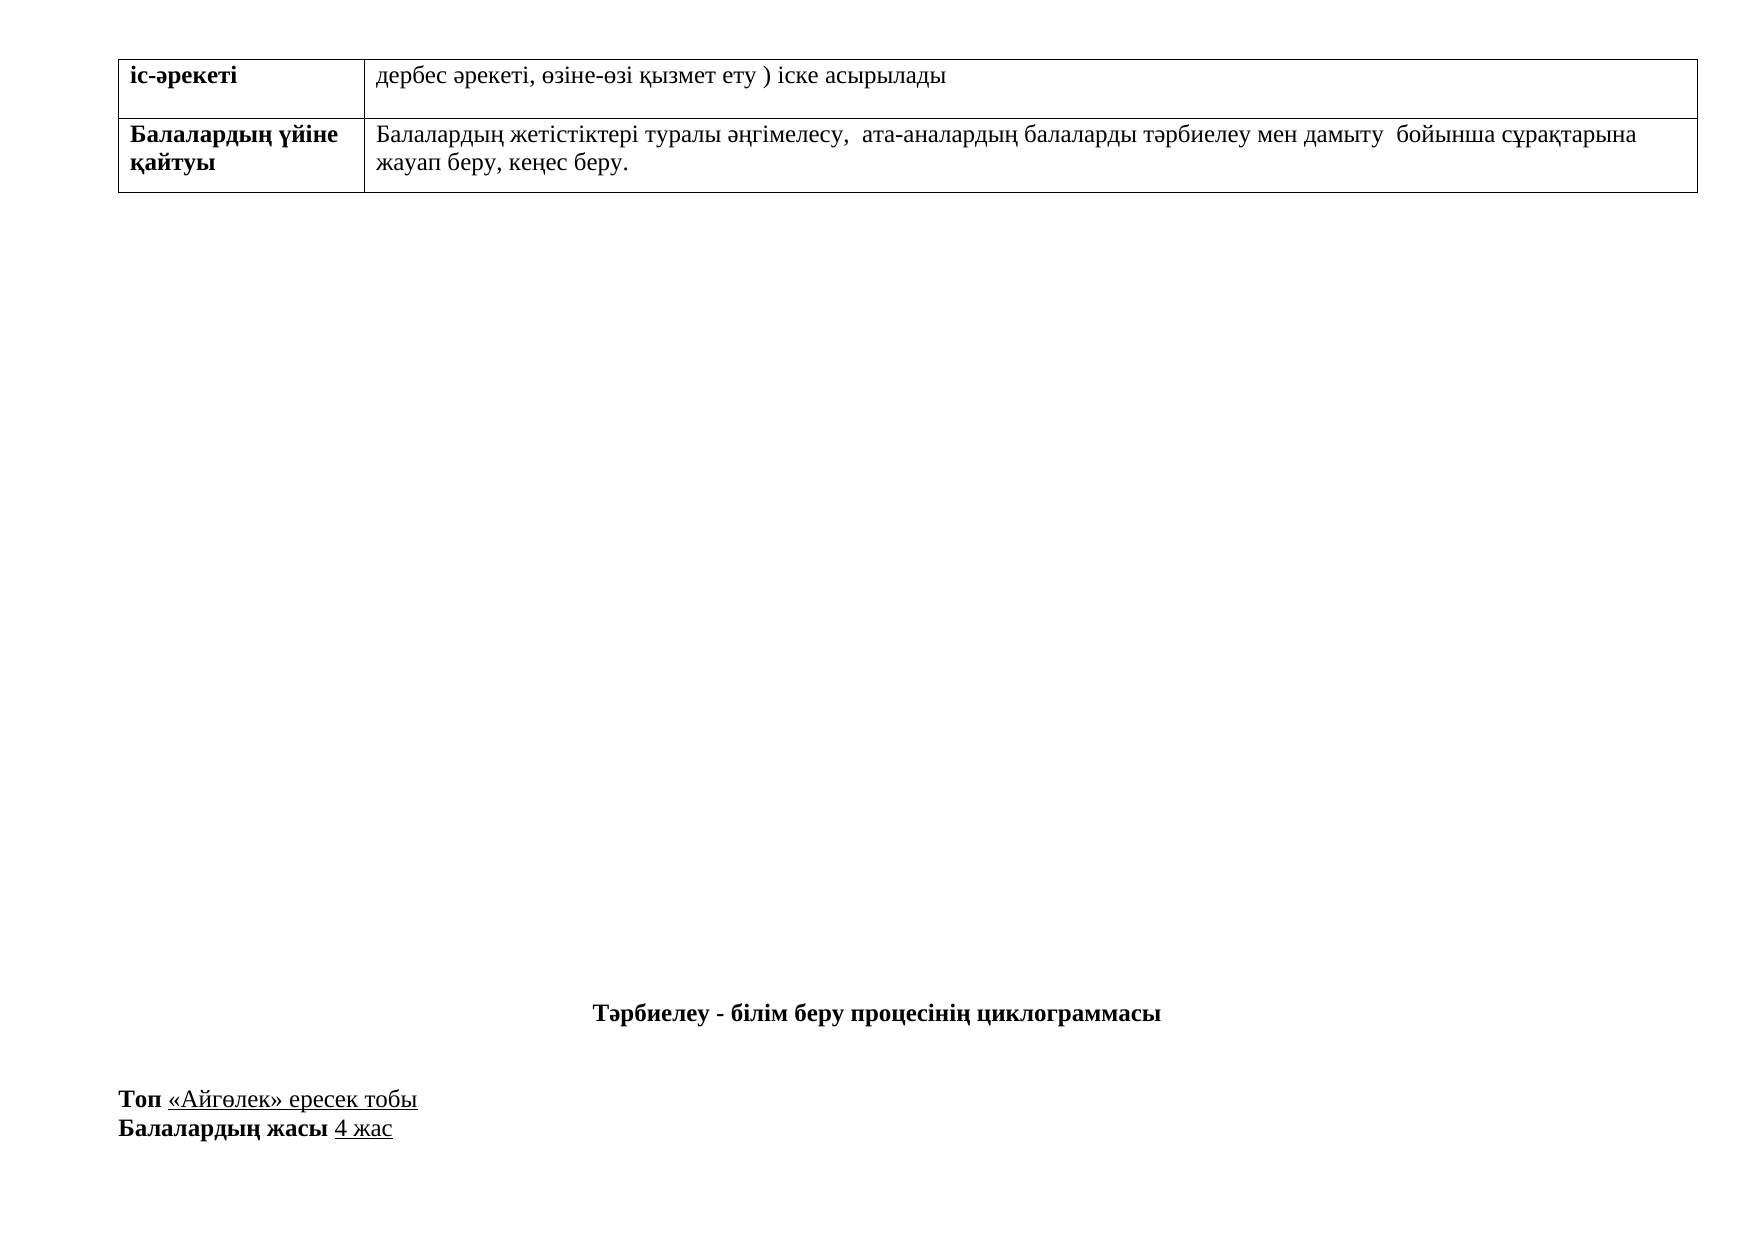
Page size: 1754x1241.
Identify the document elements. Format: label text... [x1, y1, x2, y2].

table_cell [119, 60, 364, 118]
text Тәрбиелеу - білім беру процесінің циклограммасы [118, 998, 1636, 1026]
text Топ «Айгөлек» ересек тобы [118, 1084, 1636, 1113]
table_cell Балалардың үйіне қайтуы [119, 119, 364, 192]
table_cell Балалардың жетістіктері туралы әңгімелесу, ата-аналардың балаларды тәрбиелеу мен дамыту бойынша сұрақтарына жауап беру, кеңес беру. [365, 119, 1697, 192]
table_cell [365, 60, 1697, 118]
text Балалардың жасы 4 жас [118, 1113, 1636, 1141]
